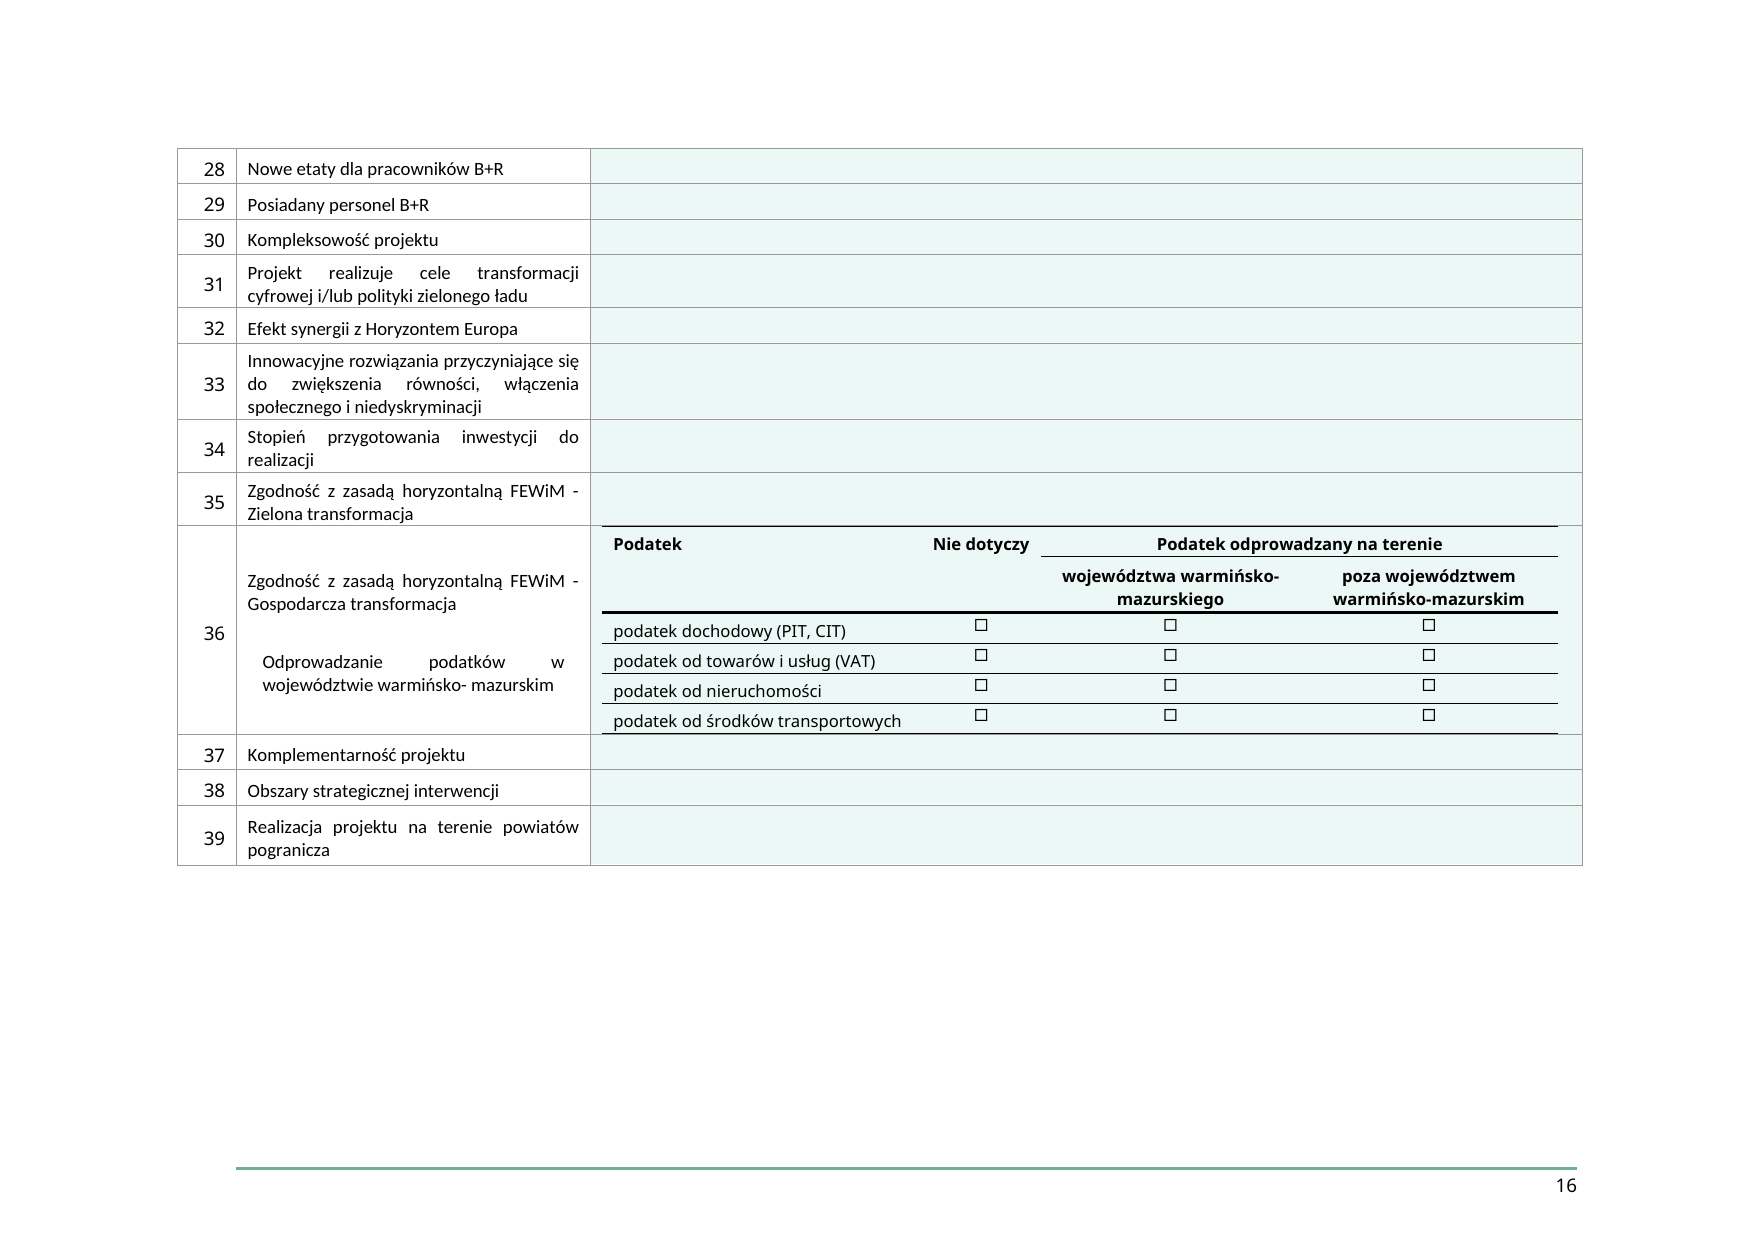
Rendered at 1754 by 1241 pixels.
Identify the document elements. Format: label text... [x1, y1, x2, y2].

table_cell [591, 220, 1582, 254]
table_cell Nowe etaty dla pracowników B+R [237, 149, 590, 183]
table_cell Obszary strategicznej interwencji [237, 770, 590, 804]
table_cell 31 [178, 255, 236, 307]
table_cell Innowacyjne rozwiązania przyczyniające się do zwiększenia równości, włączenia społecznego i niedyskryminacji [237, 344, 590, 418]
table_cell 30 [178, 220, 236, 254]
table_cell [591, 770, 1582, 804]
table_cell Efekt synergii z Horyzontem Europa [237, 308, 590, 342]
table_cell [591, 735, 1582, 769]
table_cell 36 [178, 526, 236, 734]
table_cell Realizacja projektu na terenie powiatów pogranicza [237, 806, 590, 864]
table_cell Komplementarność projektu [237, 735, 590, 769]
table_cell 28 [178, 149, 236, 183]
table_cell [591, 473, 1582, 525]
table_cell [591, 420, 1582, 472]
table_cell 32 [178, 308, 236, 342]
table_cell Kompleksowość projektu [237, 220, 590, 254]
table_cell 34 [178, 420, 236, 472]
table_cell 38 [178, 770, 236, 804]
table_cell [591, 149, 1582, 183]
table_cell Zgodność z zasadą horyzontalną FEWiM - Zielona transformacja [237, 473, 590, 525]
table_cell [591, 184, 1582, 218]
table_cell [591, 308, 1582, 342]
table_cell Stopień przygotowania inwestycji do realizacji [237, 420, 590, 472]
table_cell 35 [178, 473, 236, 525]
table_cell 39 [178, 806, 236, 864]
table_cell 29 [178, 184, 236, 218]
table_cell [591, 806, 1582, 864]
table_cell Zgodność z zasadą horyzontalną FEWiM - Gospodarcza transformacja Odprowadzanie podatków w województwie warmińsko- mazurskim [237, 526, 590, 734]
table_cell 33 [178, 344, 236, 418]
table_cell 37 [178, 735, 236, 769]
table_cell [591, 255, 1582, 307]
table_cell Posiadany personel B+R [237, 184, 590, 218]
table_cell Projekt realizuje cele transformacji cyfrowej i/lub polityki zielonego ładu [237, 255, 590, 307]
table_cell [591, 344, 1582, 418]
table_cell [591, 526, 1582, 734]
